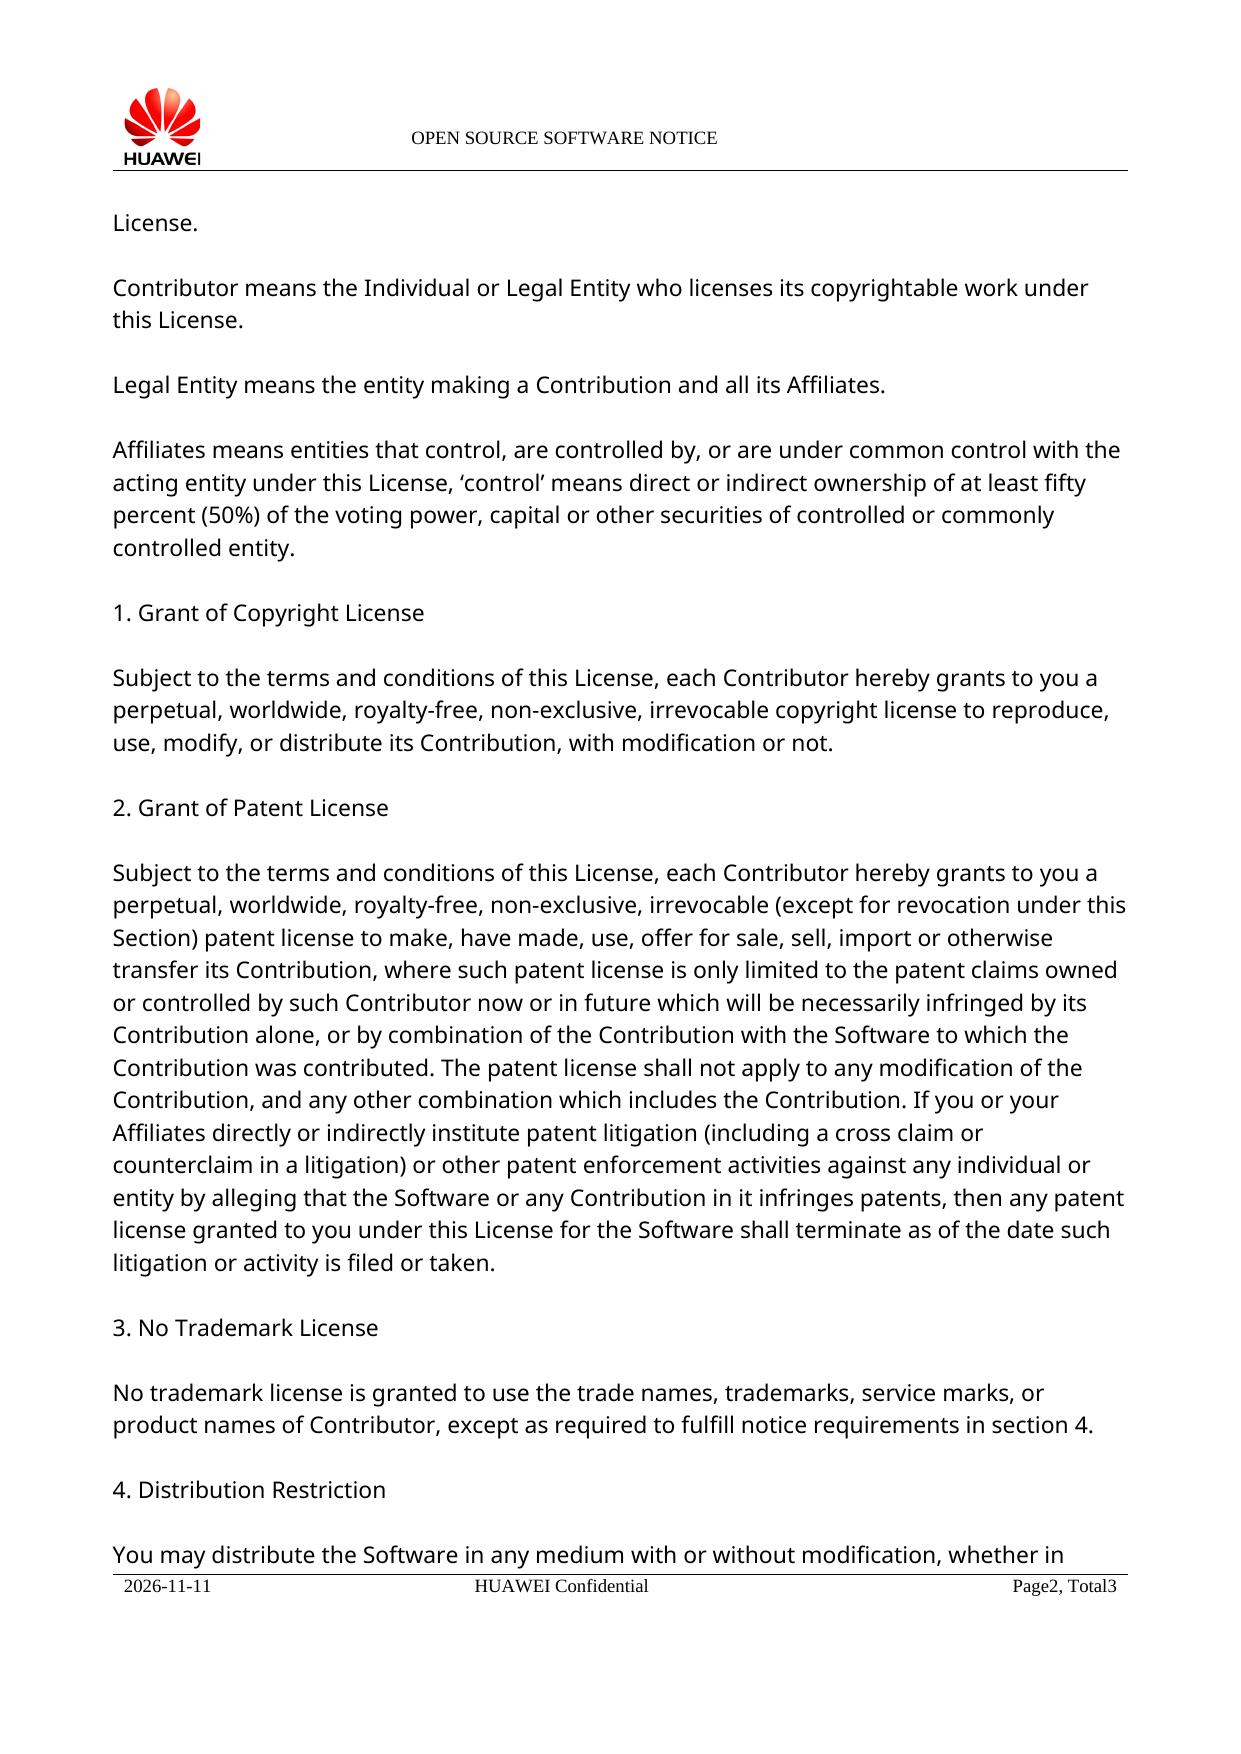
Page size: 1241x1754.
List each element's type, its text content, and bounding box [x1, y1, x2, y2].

text No trademark license is granted to use the trade names, trademarks, service marks, or product names of Contributor, except as required to fulfill notice requirements in section 4. [112, 1376, 1128, 1441]
text Contributor means the Individual or Legal Entity who licenses its copyrightable work under this License. [112, 271, 1128, 336]
text 4. Distribution Restriction [112, 1474, 1128, 1506]
text 3. No Trademark License [112, 1311, 1128, 1344]
text Affiliates means entities that control, are controlled by, or are under common control with the acting entity under this License, ‘control’ means direct or indirect ownership of at least fifty percent (50%) of the voting power, capital or other securities of controlled or commonly controlled entity. [112, 434, 1128, 564]
text 2. Grant of Patent License [112, 791, 1128, 824]
text Contribution means the copyrightable work licensed by a particular Contributor under this License. [112, 206, 1128, 239]
text Subject to the terms and conditions of this License, each Contributor hereby grants to you a perpetual, worldwide, royalty-free, non-exclusive, irrevocable copyright license to reproduce, use, modify, or distribute its Contribution, with modification or not. [112, 661, 1128, 759]
text Subject to the terms and conditions of this License, each Contributor hereby grants to you a perpetual, worldwide, royalty-free, non-exclusive, irrevocable (except for revocation under this Section) patent license to make, have made, use, offer for sale, sell, import or otherwise transfer its Contribution, where such patent license is only limited to the patent claims owned or controlled by such Contributor now or in future which will be necessarily infringed by its Contribution alone, or by combination of the Contribution with the Software to which the Contribution was contributed. The patent license shall not apply to any modification of the Contribution, and any other combination which includes the Contribution. If you or your Affiliates directly or indirectly institute patent litigation (including a cross claim or counterclaim in a litigation) or other patent enforcement activities against any individual or entity by alleging that the Software or any Contribution in it infringes patents, then any patent license granted to you under this License for the Software shall terminate as of the date such litigation or activity is filed or taken. [112, 856, 1128, 1279]
picture [124, 88, 201, 165]
text Legal Entity means the entity making a Contribution and all its Affiliates. [112, 369, 1128, 401]
text 1. Grant of Copyright License [112, 596, 1128, 629]
